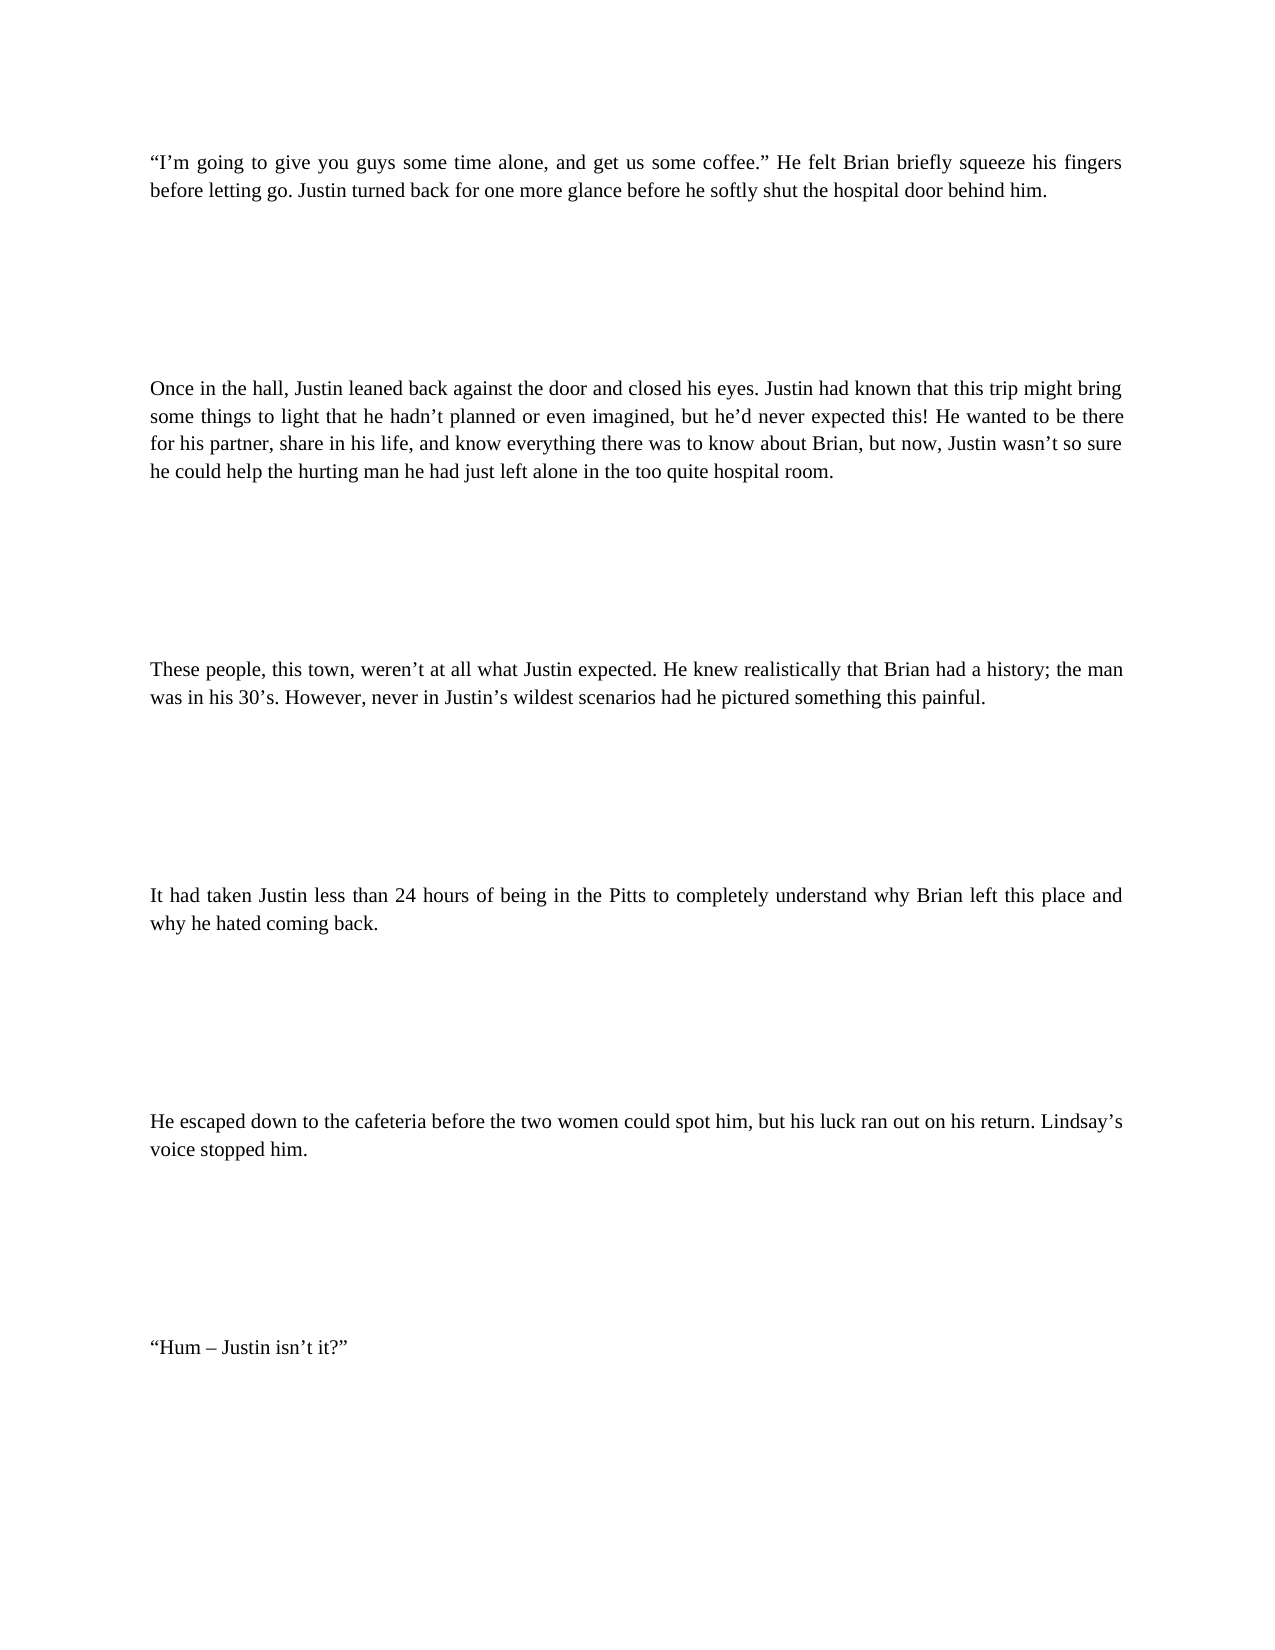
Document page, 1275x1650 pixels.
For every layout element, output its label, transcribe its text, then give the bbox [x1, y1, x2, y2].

text It had taken Justin less than 24 hours of being in the Pitts to completely understand why Brian left this place and why he hated coming back. [150, 883, 1125, 935]
text “Hum – Justin isn’t it?” [150, 1335, 1125, 1359]
text These people, this town, weren’t at all what Justin expected. He knew realistically that Brian had a history; the man was in his 30’s. However, never in Justin’s wildest scenarios had he pictured something this painful. [150, 657, 1125, 709]
text Once in the hall, Justin leaned back against the door and closed his eyes. Justin had known that this trip might bring some things to light that he hadn’t planned or even imagined, but he’d never expected this! He wanted to be there for his partner, share in his life, and know everything there was to know about Brian, but now, Justin wasn’t so sure he could help the hurting man he had just left alone in the too quite hospital room. [150, 376, 1125, 483]
text He escaped down to the cafeteria before the two women could spot him, but his luck ran out on his return. Lindsay’s voice stopped him. [150, 1109, 1125, 1161]
text “I’m going to give you guys some time alone, and get us some coffee.” He felt Brian briefly squeeze his fingers before letting go. Justin turned back for one more glance before he softly shut the hospital door behind him. [150, 150, 1125, 202]
